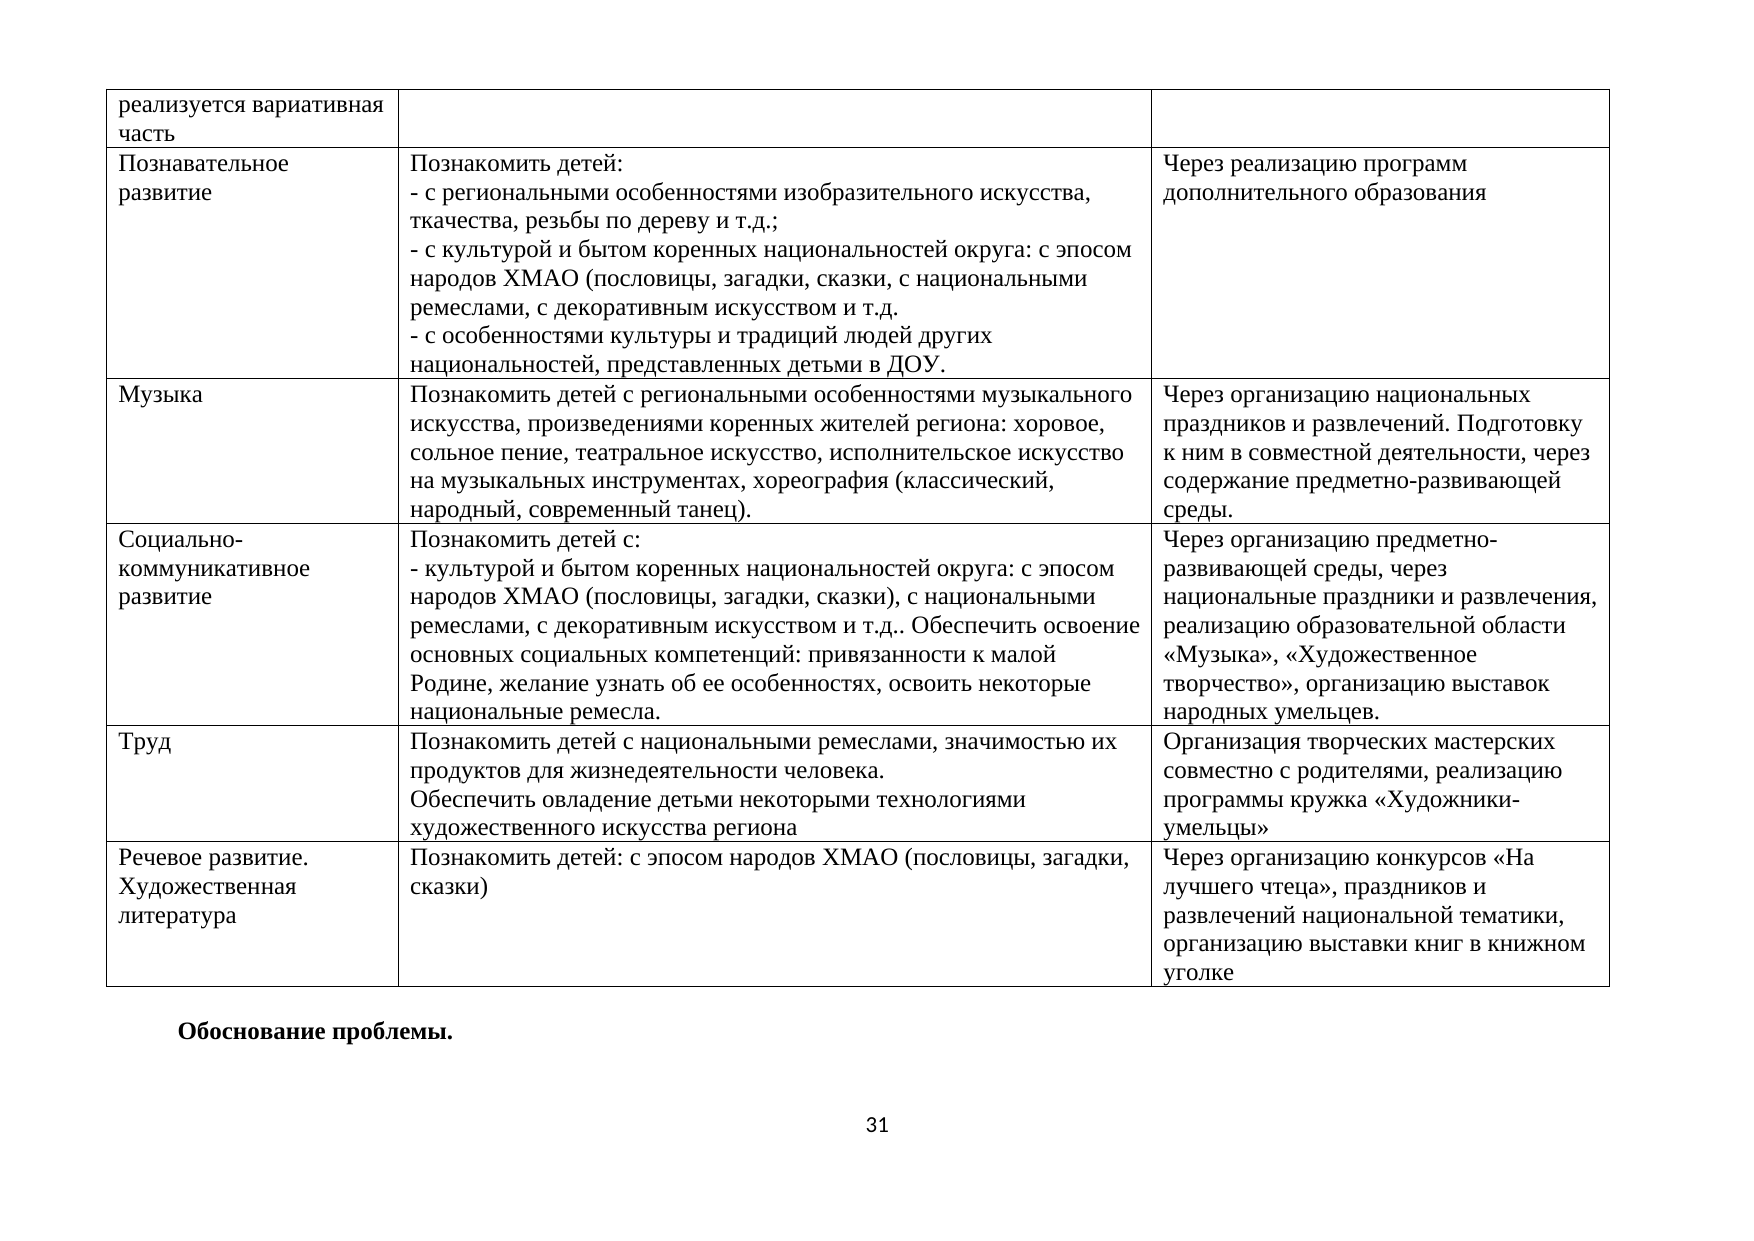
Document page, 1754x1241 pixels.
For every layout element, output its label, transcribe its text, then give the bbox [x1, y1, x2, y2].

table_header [107, 90, 398, 147]
table_cell Через организацию национальных праздников и развлечений. Подготовку к ним в совместной деятельности, через содержание предметно-развивающей среды. [1152, 379, 1609, 523]
text Обоснование проблемы. [118, 1016, 1636, 1044]
table_cell Социально-коммуникативное развитие [107, 524, 398, 725]
table_cell Через реализацию программ дополнительного образования [1152, 148, 1609, 378]
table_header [1152, 90, 1609, 147]
table_cell Познакомить детей с региональными особенностями музыкального искусства, произведениями коренных жителей региона: хоровое, сольное пение, театральное искусство, исполнительское искусство на музыкальных инструментах, хореография (классический, народный, современный танец). [399, 379, 1151, 523]
table_cell Познакомить детей: с эпосом народов ХМАО (пословицы, загадки, сказки) [399, 842, 1151, 986]
table_cell Познавательное развитие [107, 148, 398, 378]
table_cell Познакомить детей с национальными ремеслами, значимостью их продуктов для жизнедеятельности человека. Обеспечить овладение детьми некоторыми технологиями художественного искусства региона [399, 726, 1151, 841]
table_cell Познакомить детей: - с региональными особенностями изобразительного искусства, ткачества, резьбы по дереву и т.д.; - с культурой и бытом коренных национальностей округа: с эпосом народов ХМАО (пословицы, загадки, сказки, с национальными ремеслами, с декоративным искусством и т.д. - с особенностями культуры и традиций людей других национальностей, представленных детьми в ДОУ. [399, 148, 1151, 378]
table_cell Музыка [107, 379, 398, 523]
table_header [399, 90, 1151, 147]
table_cell Организация творческих мастерских совместно с родителями, реализацию программы кружка «Художники-умельцы» [1152, 726, 1609, 841]
table_cell Познакомить детей с: - культурой и бытом коренных национальностей округа: с эпосом народов ХМАО (пословицы, загадки, сказки), с национальными ремеслами, с декоративным искусством и т.д.. Обеспечить освоение основных социальных компетенций: привязанности к малой Родине, желание узнать об ее особенностях, освоить некоторые национальные ремесла. [399, 524, 1151, 725]
table_cell Труд [107, 726, 398, 841]
table_cell Через организацию предметно-развивающей среды, через национальные праздники и развлечения, реализацию образовательной области «Музыка», «Художественное творчество», организацию выставок народных умельцев. [1152, 524, 1609, 725]
table_cell Через организацию конкурсов «На лучшего чтеца», праздников и развлечений национальной тематики, организацию выставки книг в книжном уголке [1152, 842, 1609, 986]
table_cell Речевое развитие. Художественная литература [107, 842, 398, 986]
